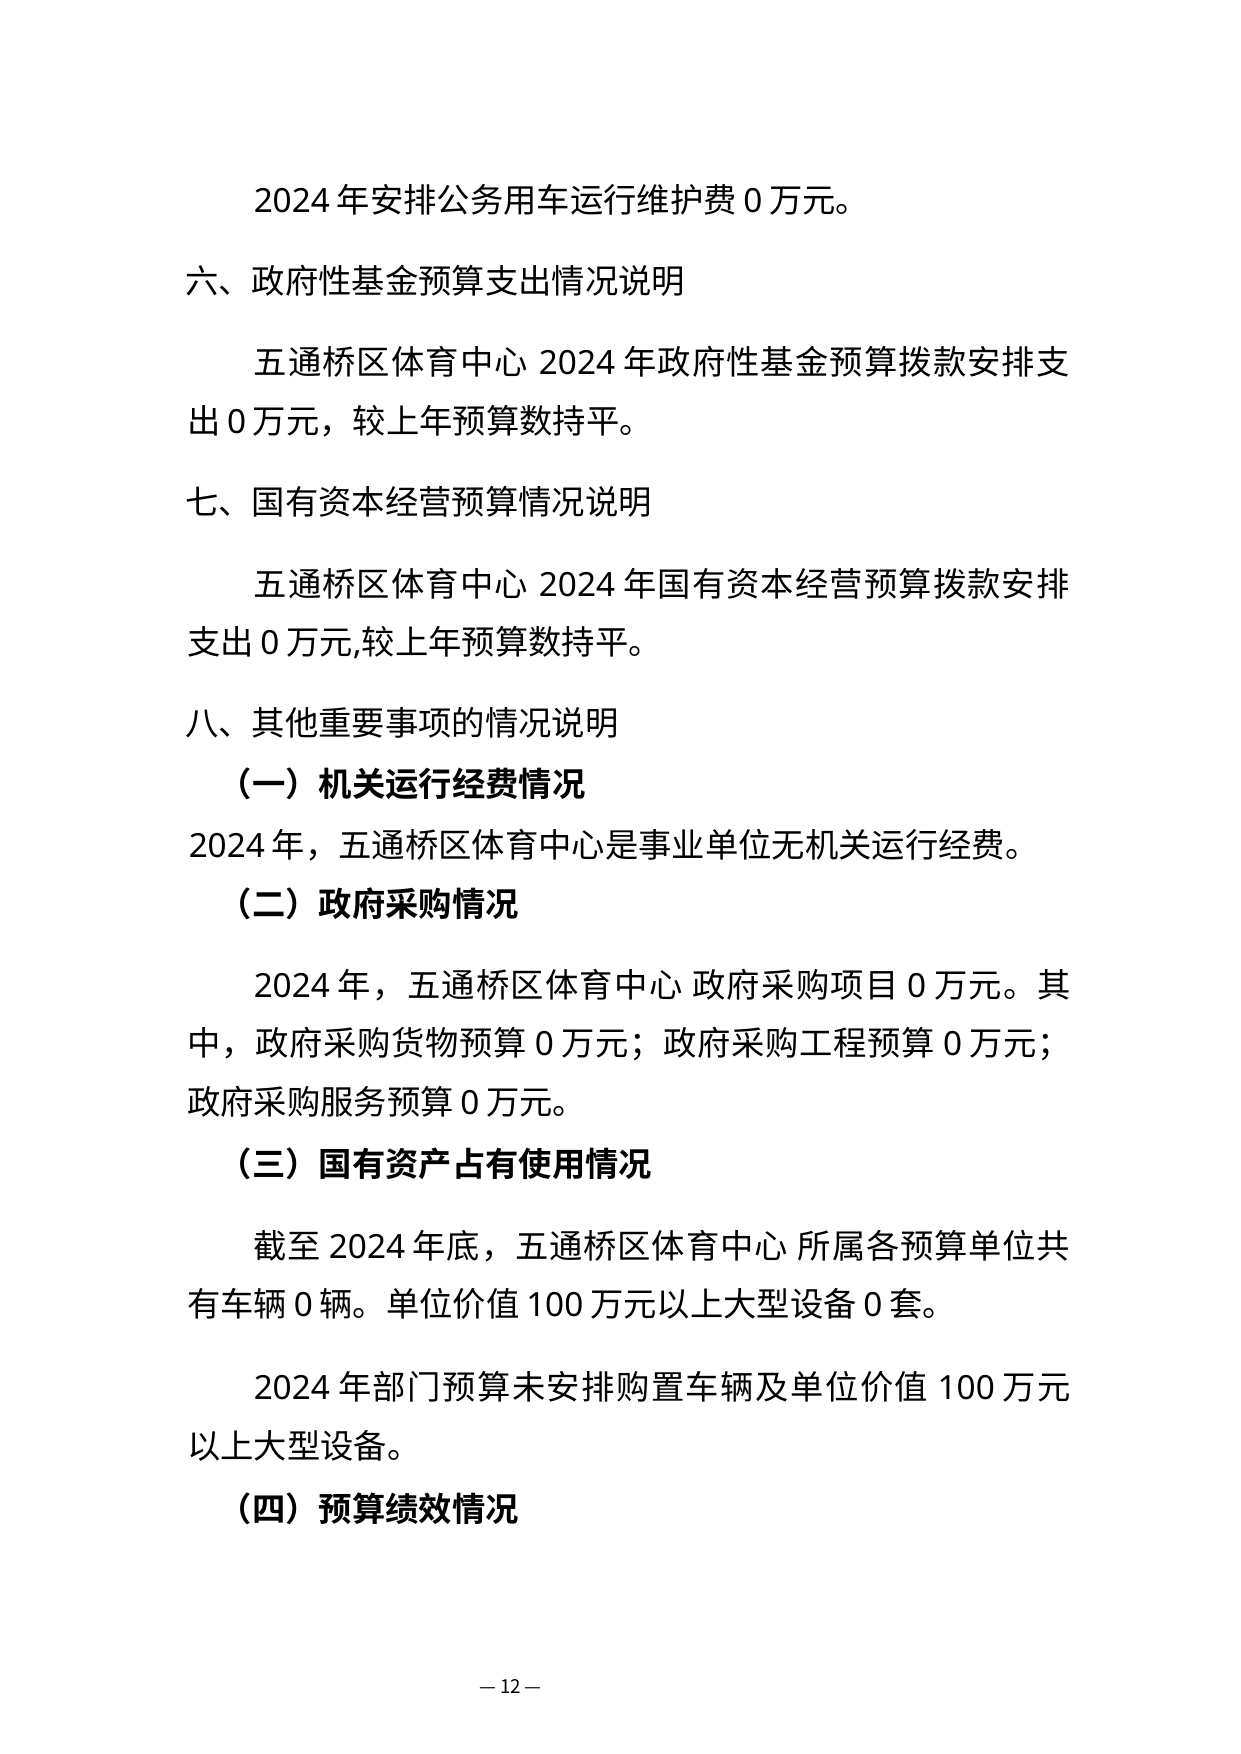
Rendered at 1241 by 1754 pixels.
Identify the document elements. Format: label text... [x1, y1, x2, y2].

list 五通桥区体育中心 2024年国有资本经营预算拨款安排支出0万元,较上年预算数持平。 [187, 549, 1071, 666]
text 2024年，五通桥区体育中心是事业单位无机关运行经费。 [118, 819, 1140, 867]
subtitle （三）国有资产占有使用情况 [118, 1138, 1140, 1186]
list 五通桥区体育中心 2024年政府性基金预算拨款安排支出0万元，较上年预算数持平。 [187, 328, 1071, 445]
subtitle （四）预算绩效情况 [118, 1482, 1140, 1531]
text 七、国有资本经营预算情况说明 [118, 476, 1140, 524]
subtitle （二）政府采购情况 [118, 877, 1140, 926]
list 2024年安排公务用车运行维护费0万元。 [187, 165, 1071, 224]
list 2024年部门预算未安排购置车辆及单位价值100万元以上大型设备。 [187, 1353, 1071, 1470]
list 2024年，五通桥区体育中心 政府采购项目0万元。其中，政府采购货物预算0万元；政府采购工程预算0万元；政府采购服务预算0万元。 [187, 951, 1071, 1126]
list 截至2024年底，五通桥区体育中心 所属各预算单位共有车辆0辆。单位价值100万元以上大型设备0套。 [187, 1211, 1071, 1328]
subtitle （一）机关运行经费情况 [118, 758, 1140, 806]
text 六、政府性基金预算支出情况说明 [118, 255, 1140, 303]
text 八、其他重要事项的情况说明 [118, 697, 1140, 745]
